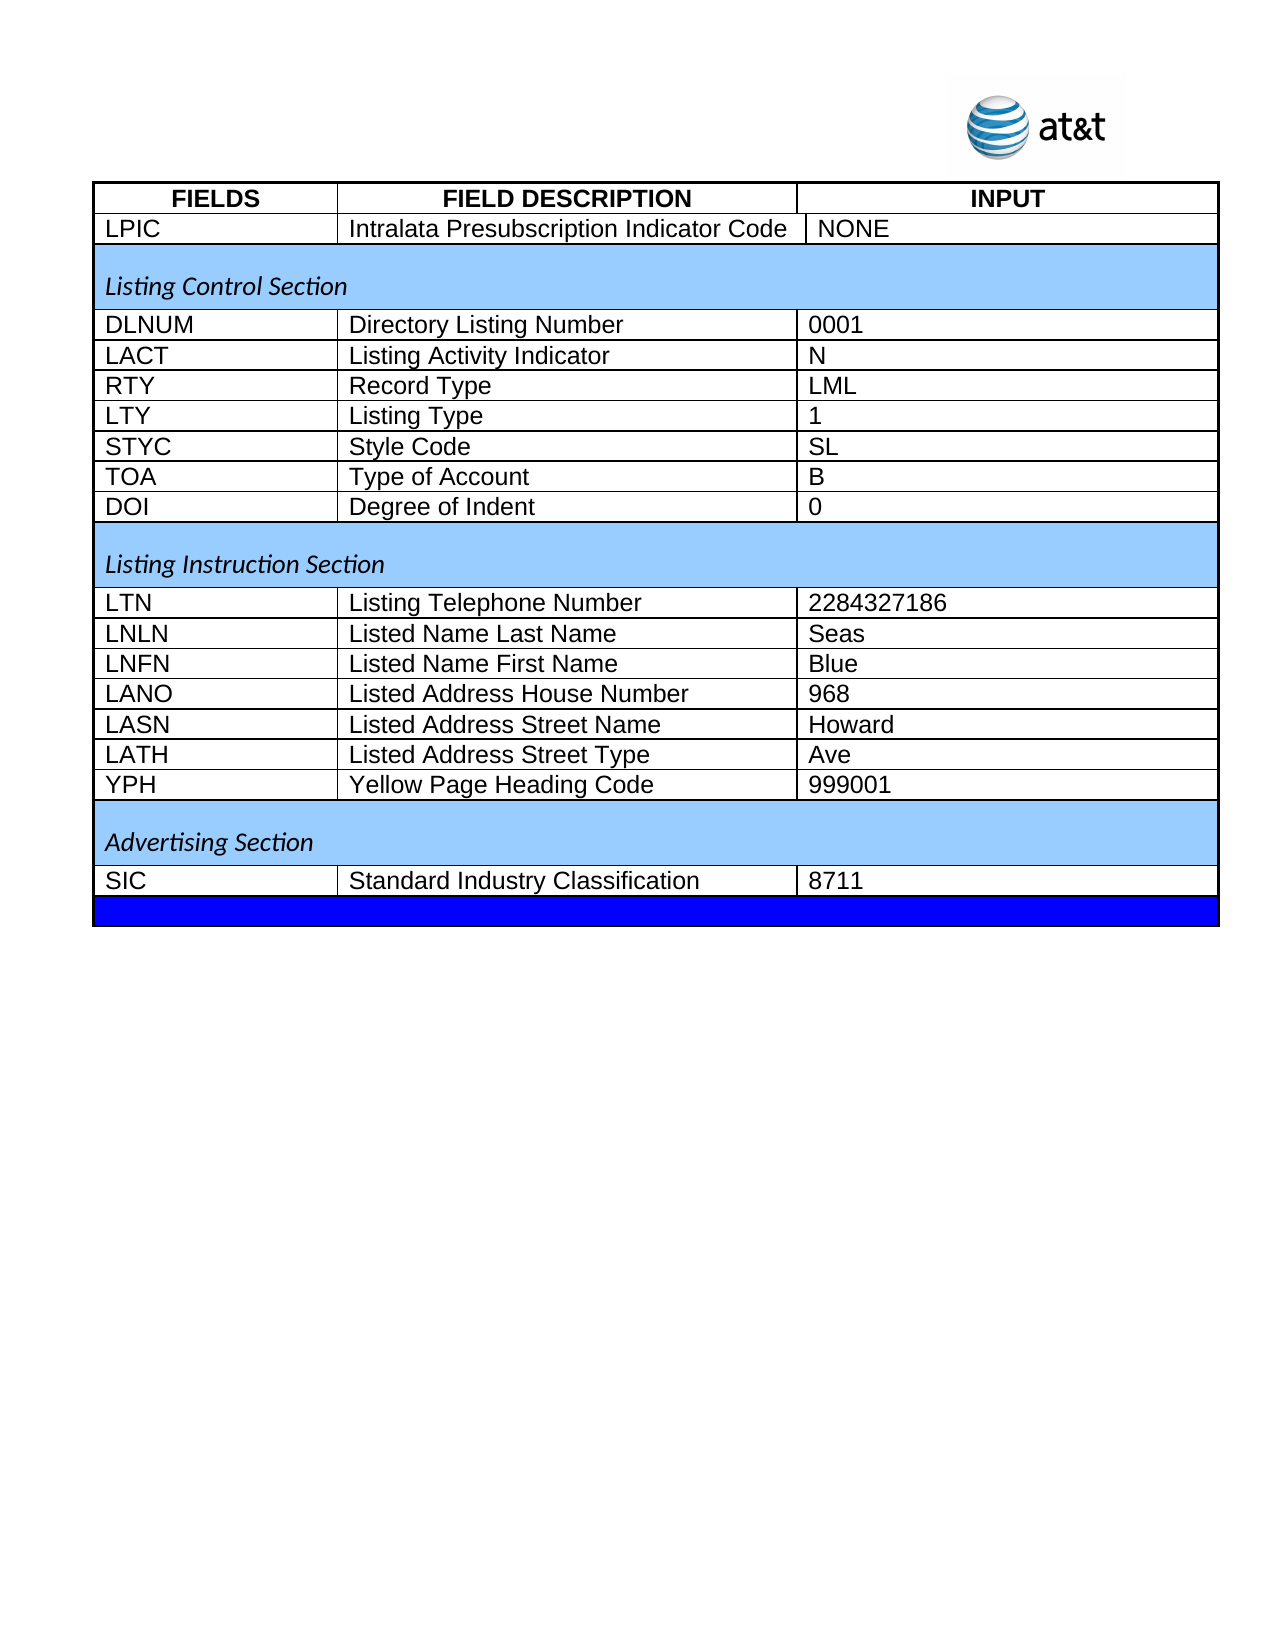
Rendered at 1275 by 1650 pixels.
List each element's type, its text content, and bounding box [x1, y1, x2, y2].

table_cell [95, 897, 1217, 925]
table_cell STYC [95, 432, 337, 460]
table_cell B [798, 462, 1217, 491]
table_cell Degree of Indent [338, 492, 796, 521]
table_cell DLNUM [95, 310, 337, 339]
table_cell SL [798, 432, 1217, 460]
table_header FIELD DESCRIPTION [338, 184, 796, 213]
table_cell LACT [95, 341, 337, 369]
table_cell Listing Type [338, 401, 796, 430]
table_cell RTY [95, 371, 337, 400]
table_cell 0 [798, 492, 1217, 521]
table_cell LPIC [95, 214, 337, 243]
table_cell Ave [798, 740, 1217, 769]
table_header INPUT [798, 184, 1217, 213]
table_cell Listing Telephone Number [338, 588, 796, 617]
table_cell Listing Control Section [95, 245, 1217, 309]
table_cell LTN [95, 588, 337, 617]
table_cell LANO [95, 679, 337, 708]
table_cell 0001 [798, 310, 1217, 339]
table_cell Listed Name Last Name [338, 619, 796, 647]
picture [946, 74, 1126, 181]
table_cell 1 [798, 401, 1217, 430]
table_cell Listing Activity Indicator [338, 341, 796, 369]
table_cell Record Type [338, 371, 796, 400]
table_cell Seas [798, 619, 1217, 647]
table_cell Intralata Presubscription Indicator Code [338, 214, 805, 243]
table_cell Listed Address House Number [338, 679, 796, 708]
table_cell Directory Listing Number [338, 310, 796, 339]
table_cell Listing Instruction Section [95, 523, 1217, 587]
table_cell 968 [798, 679, 1217, 708]
table_cell DOI [95, 492, 337, 521]
table_cell NONE [807, 214, 1217, 243]
table_cell Yellow Page Heading Code [338, 770, 796, 799]
table_cell LATH [95, 740, 337, 769]
table_cell Howard [798, 710, 1217, 738]
table_cell Listed Name First Name [338, 649, 796, 678]
table_cell N [798, 341, 1217, 369]
table_cell 8711 [798, 866, 1217, 895]
table_cell 2284327186 [798, 588, 1217, 617]
table_cell YPH [95, 770, 337, 799]
table_cell Blue [798, 649, 1217, 678]
table_cell LML [798, 371, 1217, 400]
table_cell Listed Type [338, 740, 796, 769]
table_cell TOA [95, 462, 337, 491]
table_cell Style Code [338, 432, 796, 460]
table_cell Advertising Section [95, 801, 1217, 865]
table_cell SIC [95, 866, 337, 895]
table_cell LNLN [95, 619, 337, 647]
table_cell 999001 [798, 770, 1217, 799]
table_header FIELDS [95, 184, 337, 213]
table_cell LTY [95, 401, 337, 430]
table_cell Standard Industry Classification [338, 866, 796, 895]
table_cell LASN [95, 710, 337, 738]
table_cell Type of Account [338, 462, 796, 491]
table_cell Listed Name [338, 710, 796, 738]
table_cell LNFN [95, 649, 337, 678]
